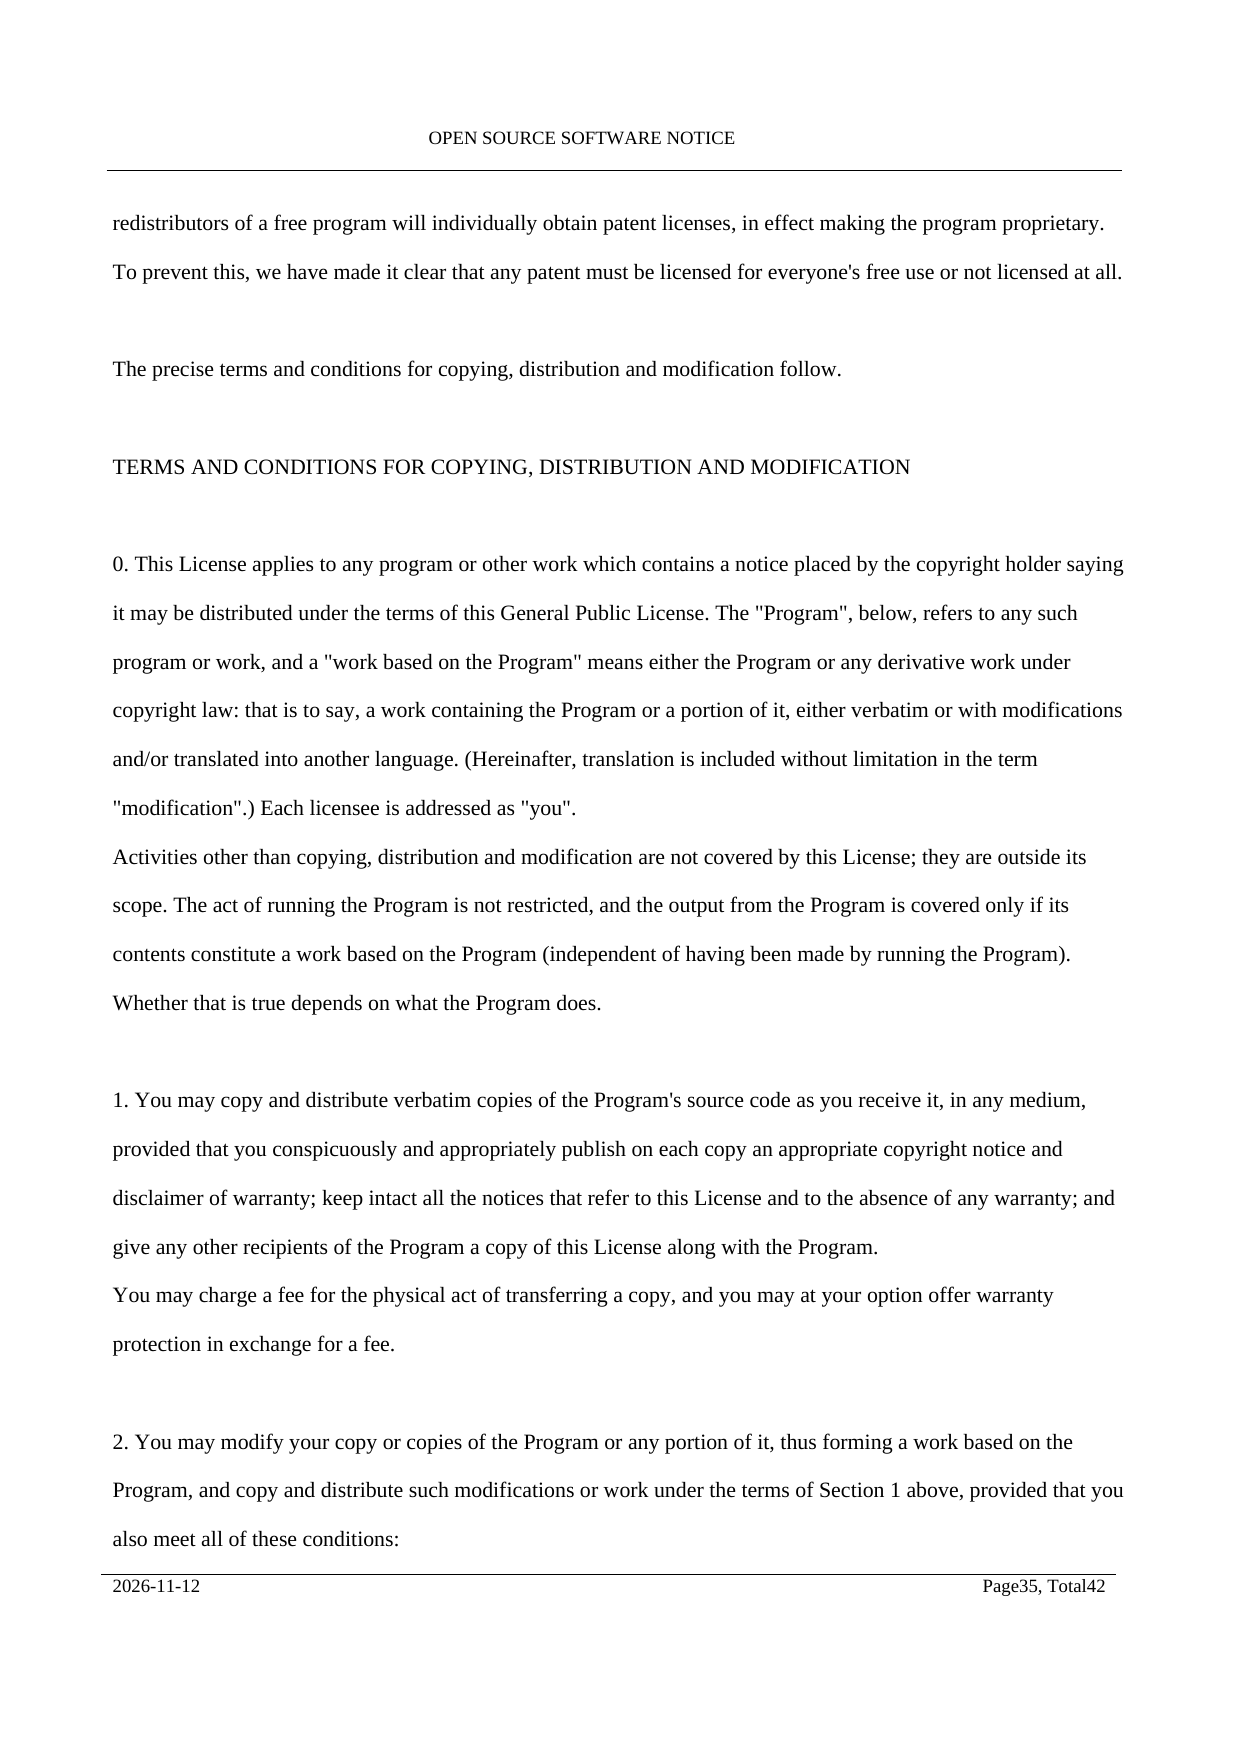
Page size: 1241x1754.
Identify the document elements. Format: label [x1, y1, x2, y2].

text [112, 206, 1128, 1555]
